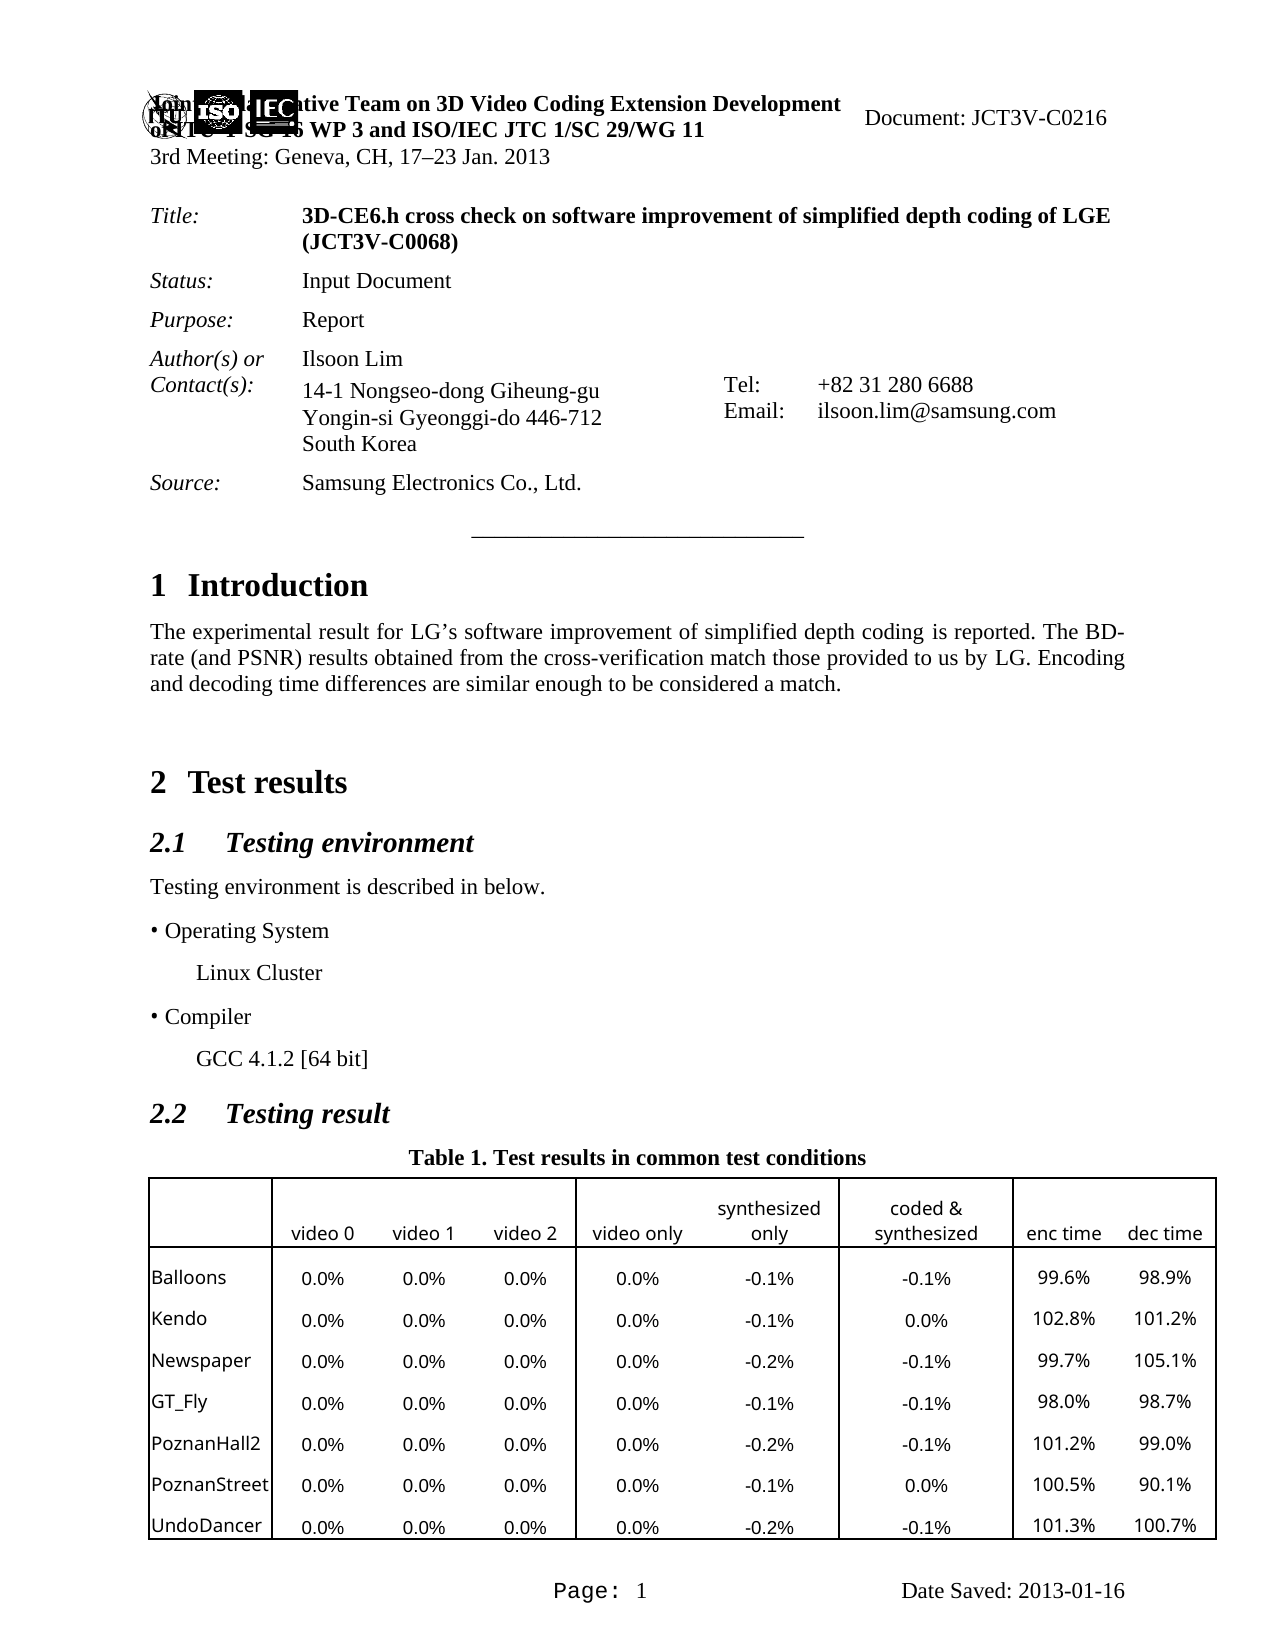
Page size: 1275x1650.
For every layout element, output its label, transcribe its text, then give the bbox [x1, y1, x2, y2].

text GCC 4.1.2 [64 bit] [150, 1045, 1125, 1072]
table_cell 0.0% [475, 1290, 575, 1331]
table_cell 101.2% [1014, 1414, 1114, 1455]
subtitle Testing environment [150, 826, 1125, 859]
table_header video 2 [475, 1179, 575, 1246]
table_cell 0.0% [577, 1455, 699, 1497]
table_cell -0.1% [840, 1373, 1012, 1414]
table_cell 0.0% [373, 1497, 475, 1538]
subtitle Introduction [150, 565, 1125, 603]
table_header video only [577, 1179, 699, 1246]
table_cell 0.0% [577, 1497, 699, 1538]
table_cell 0.0% [840, 1290, 1012, 1331]
table_cell Kendo [150, 1290, 271, 1331]
table_cell UndoDancer [150, 1497, 271, 1538]
table_cell -0.1% [840, 1248, 1012, 1289]
table_cell 99.0% [1114, 1414, 1215, 1455]
picture [194, 90, 243, 134]
table_cell -0.1% [840, 1331, 1012, 1372]
table_cell 0.0% [273, 1248, 373, 1289]
table_cell 99.6% [1014, 1248, 1114, 1289]
table_cell Input Document [291, 261, 1136, 299]
text Testing environment is described in below. [150, 873, 1125, 900]
table_cell 98.0% [1014, 1373, 1114, 1414]
table_cell Tel: Email: [713, 338, 806, 462]
text Table 1. Test results in common test conditions [150, 1144, 1125, 1171]
table_cell -0.2% [699, 1497, 838, 1538]
table_cell -0.1% [840, 1497, 1012, 1538]
table_header Title: [139, 195, 291, 261]
table_header video 0 [273, 1179, 373, 1246]
table_cell 98.9% [1114, 1248, 1215, 1289]
table_header synthesized only [699, 1179, 838, 1246]
table_cell 0.0% [373, 1373, 475, 1414]
table_cell 0.0% [373, 1290, 475, 1331]
table_cell 0.0% [273, 1455, 373, 1497]
table_header dec time [1114, 1179, 1215, 1246]
table_header video 1 [373, 1179, 475, 1246]
table_cell 99.7% [1014, 1331, 1114, 1372]
table_cell -0.1% [699, 1373, 838, 1414]
table_cell -0.2% [699, 1414, 838, 1455]
table_cell 0.0% [273, 1414, 373, 1455]
table_cell 101.2% [1114, 1290, 1215, 1331]
table_cell 0.0% [577, 1331, 699, 1372]
table_cell 102.8% [1014, 1290, 1114, 1331]
table_cell -0.1% [840, 1414, 1012, 1455]
table_cell Author(s) or Contact(s): [139, 338, 291, 462]
table_cell 0.0% [373, 1414, 475, 1455]
table_cell 98.7% [1114, 1373, 1215, 1414]
table_cell 0.0% [577, 1373, 699, 1414]
text • Compiler [150, 1000, 1125, 1031]
table_cell -0.1% [699, 1248, 838, 1289]
table_cell 0.0% [475, 1455, 575, 1497]
table_cell Purpose: [139, 300, 291, 338]
table_cell 0.0% [475, 1373, 575, 1414]
table_cell PoznanHall2 [150, 1414, 271, 1455]
table_cell 100.7% [1114, 1497, 1215, 1538]
table_cell GT_Fly [150, 1373, 271, 1414]
table_cell -0.2% [699, 1331, 838, 1372]
table_cell 105.1% [1114, 1331, 1215, 1372]
text Linux Cluster [150, 959, 1125, 986]
table_cell Report [291, 300, 1136, 338]
table_cell -0.1% [699, 1290, 838, 1331]
table_cell Balloons [150, 1248, 271, 1289]
table_cell 0.0% [373, 1331, 475, 1372]
table_header [150, 1179, 271, 1246]
table_header coded & synthesized [840, 1179, 1012, 1246]
table_cell 0.0% [273, 1373, 373, 1414]
table_cell 100.5% [1014, 1455, 1114, 1497]
table_cell Newspaper [150, 1331, 271, 1372]
subtitle Test results [150, 762, 1125, 801]
table_cell 0.0% [273, 1497, 373, 1538]
table_cell +82 31 280 6688 ilsoon.lim@samsung.com [806, 338, 1136, 462]
table_cell Samsung Electronics Co., Ltd. [291, 463, 1136, 501]
subtitle Testing result [150, 1097, 1125, 1130]
text The experimental result for LG’s software improvement of simplified depth coding is reported. The BD-rate (and PSNR) results obtained from the cross-verification match those provided to us by LG. Encoding and decoding time differences are similar enough to be considered a match. [150, 618, 1125, 697]
text _____________________________ [150, 514, 1125, 540]
table_cell 0.0% [373, 1455, 475, 1497]
table_cell 0.0% [373, 1248, 475, 1289]
table_cell 0.0% [475, 1248, 575, 1289]
table_cell Ilsoon Lim 14-1 Nongseo-dong Giheung-gu Yongin-si Gyeonggi-do 446-712 South Korea [291, 338, 712, 462]
table_cell 0.0% [273, 1290, 373, 1331]
table_header 3D-CE6.h cross check on software improvement of simplified depth coding of LGE (JCT3V-C0068) [291, 195, 1136, 261]
table_cell -0.1% [699, 1455, 838, 1497]
table_cell 101.3% [1014, 1497, 1114, 1538]
table_cell 0.0% [577, 1290, 699, 1331]
table_cell 0.0% [475, 1497, 575, 1538]
table_cell 0.0% [577, 1248, 699, 1289]
table_cell Source: [139, 463, 291, 501]
table_header Joint Collaborative Team on 3D Video Coding Extension Development of ITU-T SG 16 WP 3 and ISO/IEC JTC 1/SC 29/WG 11 3rd Meeting: Geneva, CH, 17–23 Jan. 2013 [139, 90, 853, 169]
table_cell Status: [139, 261, 291, 299]
table_cell 90.1% [1114, 1455, 1215, 1497]
table_cell 0.0% [475, 1331, 575, 1372]
table_cell PoznanStreet [150, 1455, 271, 1497]
table_header enc time [1014, 1179, 1114, 1246]
table_cell 0.0% [840, 1455, 1012, 1497]
table_cell 0.0% [577, 1414, 699, 1455]
table_cell 0.0% [475, 1414, 575, 1455]
picture [250, 90, 299, 134]
table_header Document: JCT3V-C0216 [853, 90, 1136, 169]
table_cell 0.0% [273, 1331, 373, 1372]
text • Operating System [150, 914, 1125, 945]
